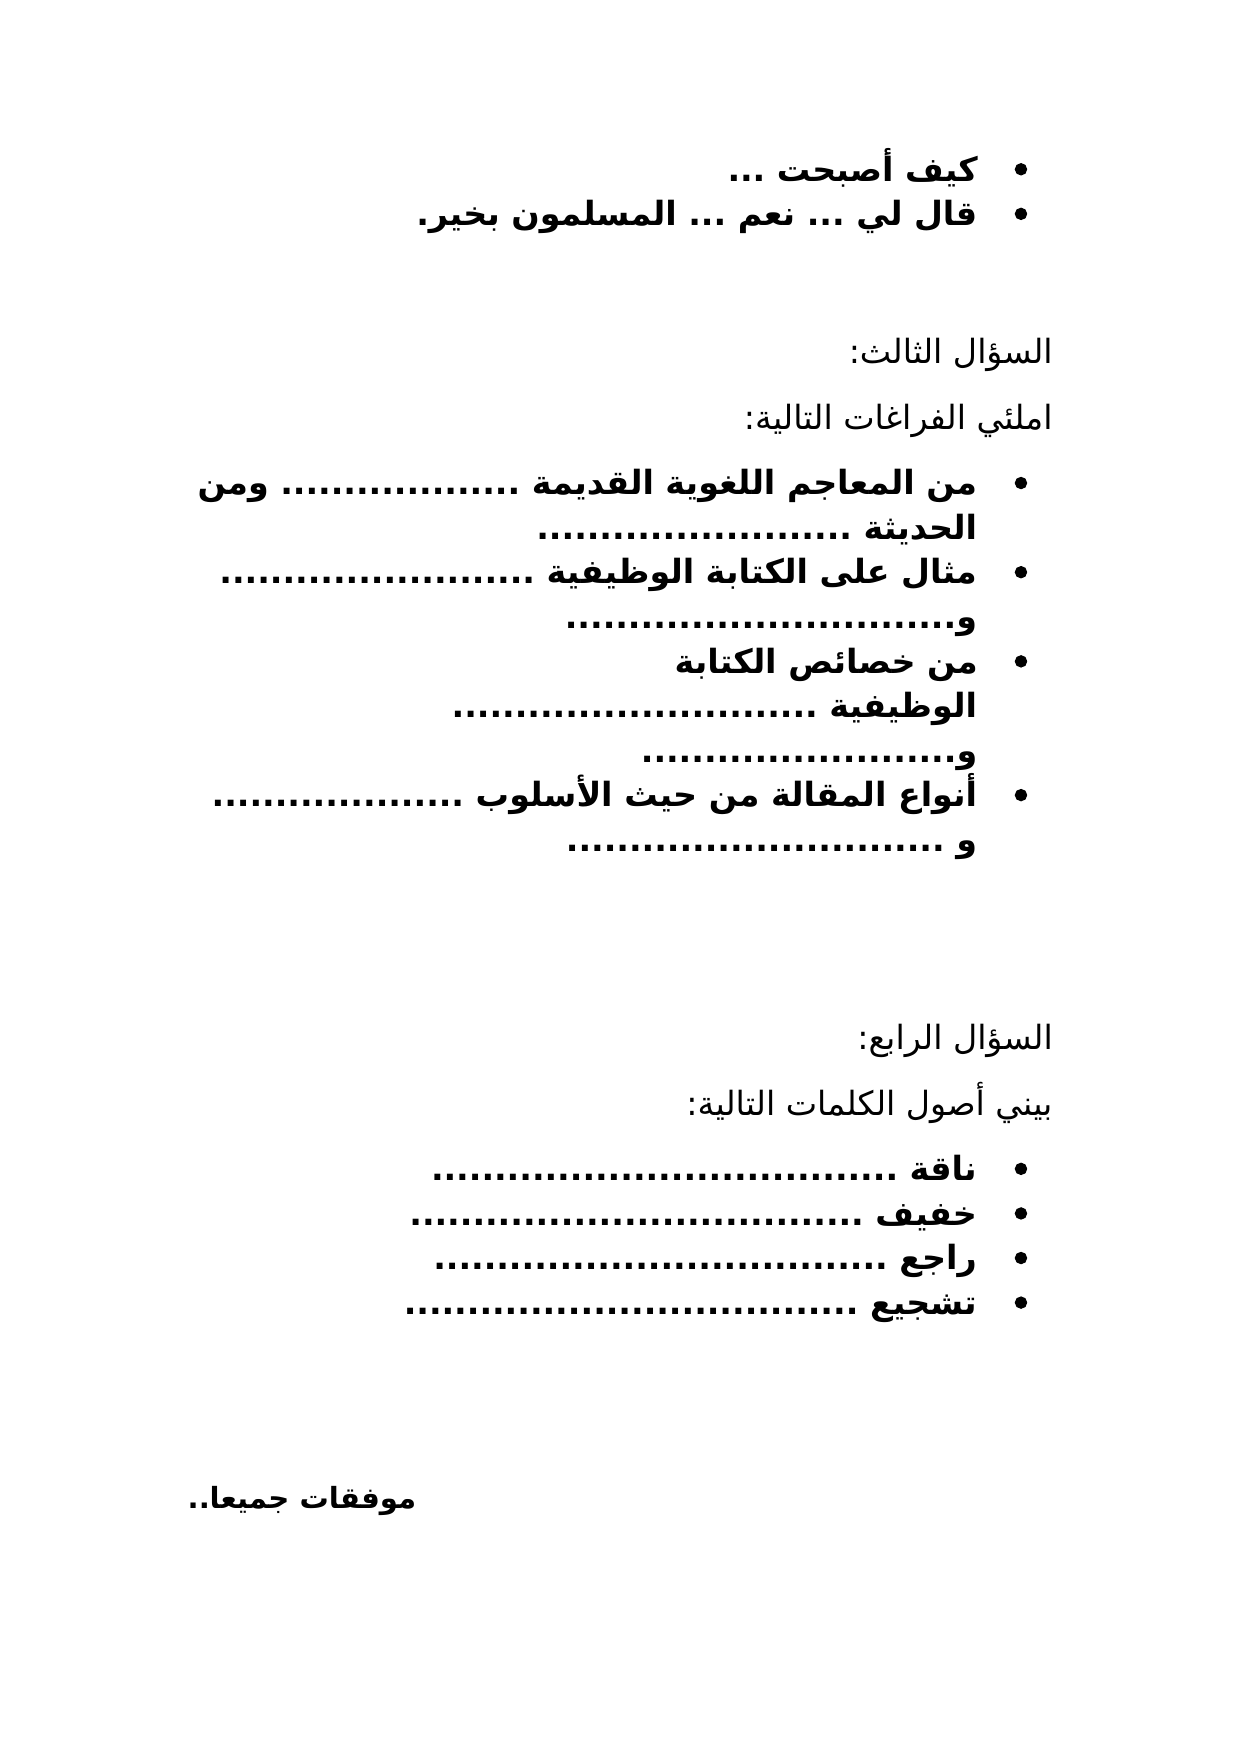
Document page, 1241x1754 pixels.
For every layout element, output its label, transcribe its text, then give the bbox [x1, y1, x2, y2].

list من خصائص الكتابة الوظيفية ............................. و......................... [187, 642, 1015, 770]
text السؤال الثالث: [187, 333, 1053, 372]
text بيني أصول الكلمات التالية: [187, 1084, 1053, 1123]
list ناقة ..................................... [187, 1150, 1015, 1188]
list تشجيع .................................... [187, 1283, 1015, 1322]
list مثال على الكتابة الوظيفية ......................... و............................... [187, 553, 1015, 636]
list كيف أصبحت ... [187, 150, 1015, 189]
text السؤال الرابع: [187, 1019, 1053, 1058]
list خفيف .................................... [187, 1194, 1015, 1233]
list من المعاجم اللغوية القديمة ................... ومن الحديثة ......................... [187, 464, 1015, 547]
text املئي الفراغات التالية: [187, 398, 1053, 437]
list راجع .................................... [187, 1239, 1015, 1278]
text موفقات جميعا.. [187, 1482, 1053, 1516]
list قال لي ... نعم ... المسلمون بخير. [187, 194, 1015, 233]
list أنواع المقالة من حيث الأسلوب .................... و .............................. [187, 776, 1015, 859]
